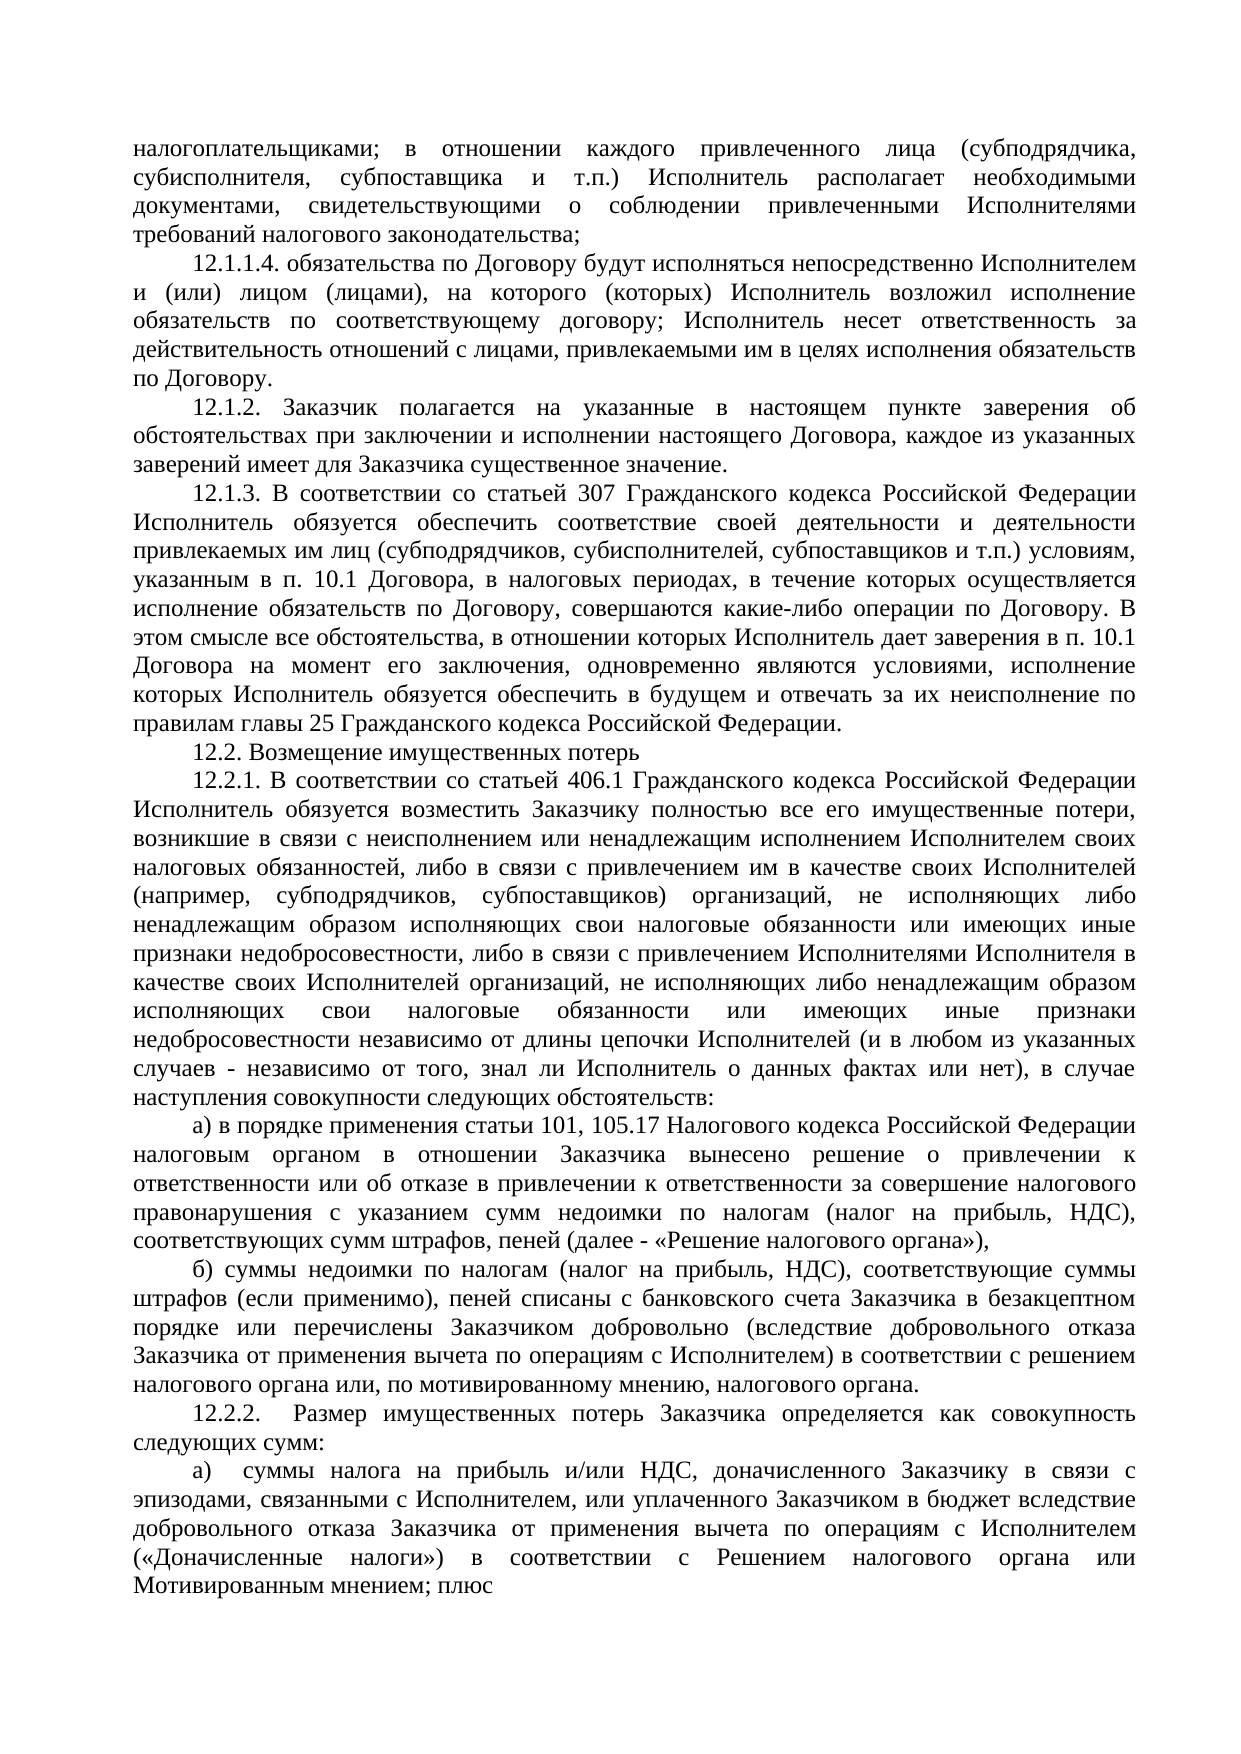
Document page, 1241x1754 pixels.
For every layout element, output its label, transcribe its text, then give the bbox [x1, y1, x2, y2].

text 12.2. Возмещение имущественных потерь [133, 737, 1137, 765]
text 12.2.1. В соответствии со статьей 406.1 Гражданского кодекса Российской Федерации Исполнитель обязуется возместить Заказчику полностью все его имущественные потери, возникшие в связи с неисполнением или ненадлежащим исполнением Исполнителем своих налоговых обязанностей, либо в связи с привлечением им в качестве своих Исполнителей (например, субподрядчиков, субпоставщиков) организаций, не исполняющих либо ненадлежащим образом исполняющих свои налоговые обязанности или имеющих иные признаки недобросовестности, либо в связи с привлечением Исполнителями Исполнителя в качестве своих Исполнителей организаций, не исполняющих либо ненадлежащим образом исполняющих свои налоговые обязанности или имеющих иные признаки недобросовестности независимо от длины цепочки Исполнителей (и в любом из указанных случаев - независимо от того, знал ли Исполнитель о данных фактах или нет), в случае наступления совокупности следующих обстоятельств: [133, 765, 1137, 1110]
text 12.1.3. В соответствии со статьей 307 Гражданского кодекса Российской Федерации Исполнитель обязуется обеспечить соответствие своей деятельности и деятельности привлекаемых им лиц (субподрядчиков, субисполнителей, субпоставщиков и т.п.) условиям, указанным в п. 10.1 Договора, в налоговых периодах, в течение которых осуществляется исполнение обязательств по Договору, совершаются какие-либо операции по Договору. В этом смысле все обстоятельства, в отношении которых Исполнитель дает заверения в п. 10.1 Договора на момент его заключения, одновременно являются условиями, исполнение которых Исполнитель обязуется обеспечить в будущем и отвечать за их неисполнение по правилам главы 25 Гражданского кодекса Российской Федерации. [133, 478, 1137, 737]
text а) в порядке применения статьи 101, 105.17 Налогового кодекса Российской Федерации налоговым органом в отношении Заказчика вынесено решение о привлечении к ответственности или об отказе в привлечении к ответственности за совершение налогового правонарушения с указанием сумм недоимки по налогам (налог на прибыль, НДС), соответствующих сумм штрафов, пеней (далее - «Решение налогового органа»), [133, 1110, 1137, 1254]
text 12.1.1.4. обязательства по Договору будут исполняться непосредственно Исполнителем и (или) лицом (лицами), на которого (которых) Исполнитель возложил исполнение обязательств по соответствующему договору; Исполнитель несет ответственность за действительность отношений с лицами, привлекаемыми им в целях исполнения обязательств по Договору. [133, 248, 1137, 392]
text а) суммы налога на прибыль и/или НДС, доначисленного Заказчику в связи с эпизодами, связанными с Исполнителем, или уплаченного Заказчиком в бюджет вследствие добровольного отказа Заказчика от применения вычета по операциям с Исполнителем («Доначисленные налоги») в соответствии с Решением налогового органа или Мотивированным мнением; плюс [133, 1455, 1137, 1599]
text б) суммы недоимки по налогам (налог на прибыль, НДС), соответствующие суммы штрафов (если применимо), пеней списаны с банковского счета Заказчика в безакцептном порядке или перечислены Заказчиком добровольно (вследствие добровольного отказа Заказчика от применения вычета по операциям с Исполнителем) в соответствии с решением налогового органа или, по мотивированному мнению, налогового органа. [133, 1254, 1137, 1398]
text 12.1.2. Заказчик полагается на указанные в настоящем пункте заверения об обстоятельствах при заключении и исполнении настоящего Договора, каждое из указанных заверений имеет для Заказчика существенное значение. [133, 392, 1137, 478]
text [133, 133, 1137, 248]
text 12.2.2. Размер имущественных потерь Заказчика определяется как совокупность следующих сумм: [133, 1398, 1137, 1455]
